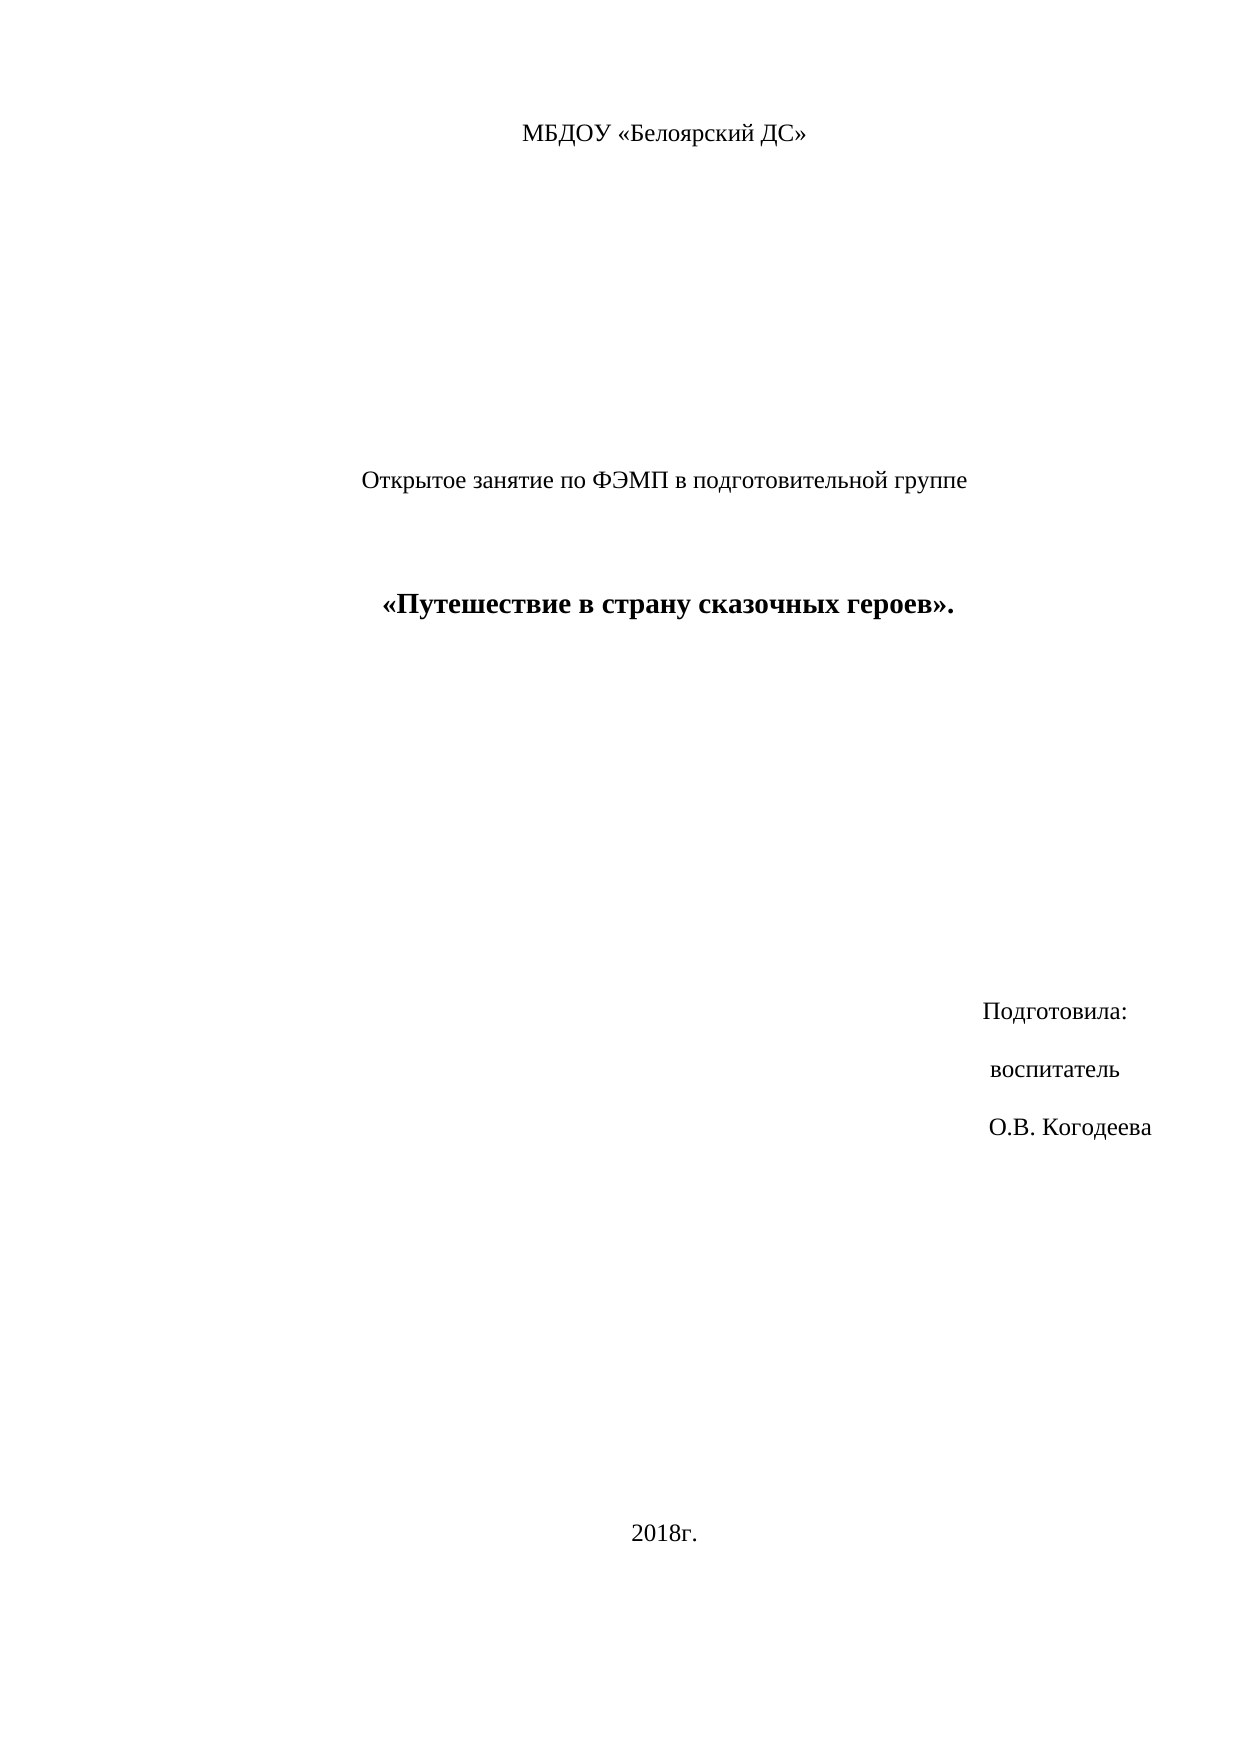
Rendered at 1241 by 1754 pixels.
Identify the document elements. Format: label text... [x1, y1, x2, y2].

text 2018г. [177, 1518, 1152, 1546]
text Открытое занятие по ФЭМП в подготовительной группе [177, 466, 1152, 494]
text О.В. Когодеева [177, 1112, 1152, 1141]
text МБДОУ «Белоярский ДС» [177, 118, 1152, 147]
text воспитатель [177, 1054, 1152, 1083]
text Подготовила: [177, 996, 1152, 1025]
text «Путешествие в страну сказочных героев». [177, 586, 1152, 620]
